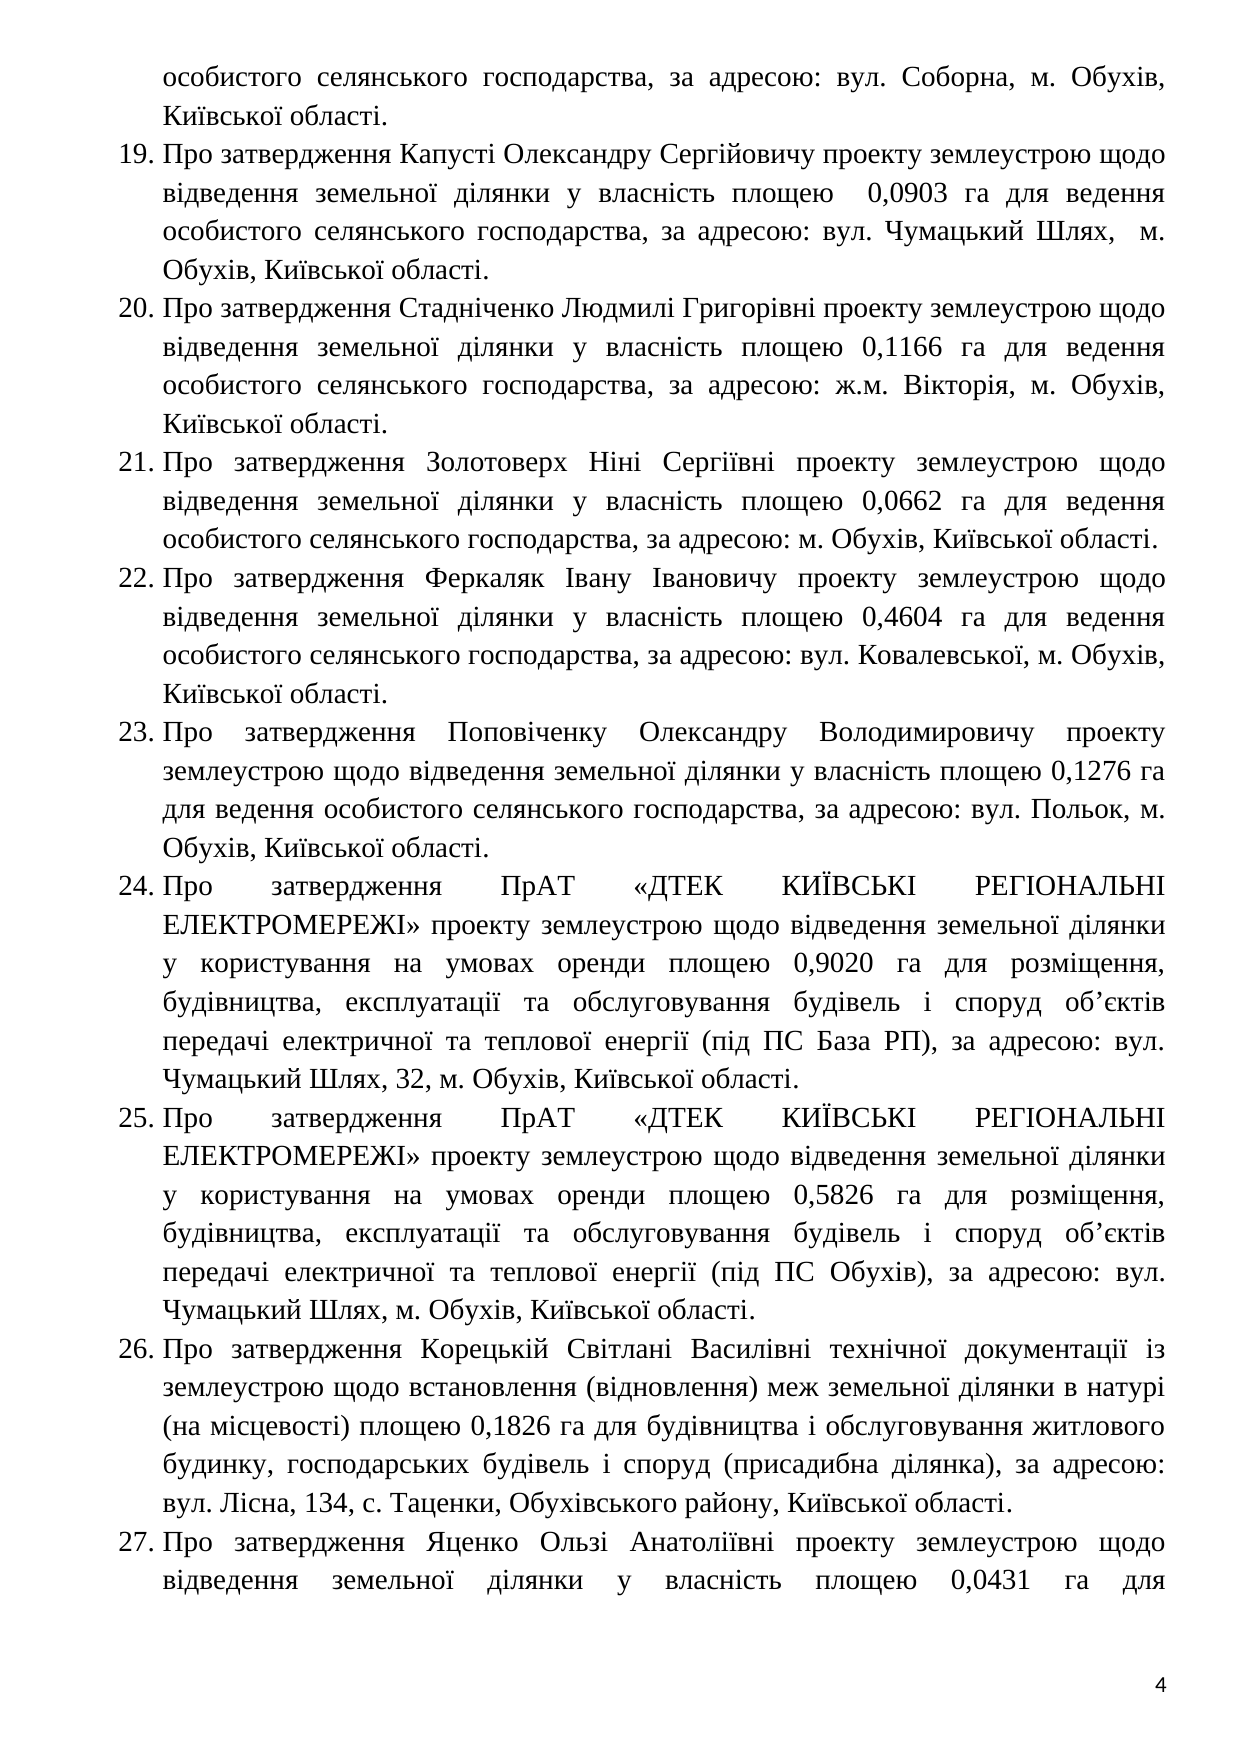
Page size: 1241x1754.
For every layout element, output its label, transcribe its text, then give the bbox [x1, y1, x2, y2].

list Про затвердження Поповіченку Олександру Володимировичу проекту землеустрою щодо відведення земельної ділянки у власність площею 0,1276 га для ведення особистого селянського господарства, за адресою: вул. Польок, м. Обухів, Київської області. [118, 714, 1167, 863]
list Про затвердження Капусті Олександру Сергійовичу проекту землеустрою щодо відведення земельної ділянки у власність площею 0,0903 га для ведення особистого селянського господарства, за адресою: вул. Чумацький Шлях, м. Обухів, Київської області. [118, 136, 1167, 285]
list Про затвердження Феркаляк Івану Івановичу проекту землеустрою щодо відведення земельної ділянки у власність площею 0,4604 га для ведення особистого селянського господарства, за адресою: вул. Ковалевської, м. Обухів, Київської області. [118, 560, 1167, 709]
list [118, 59, 1167, 131]
list Про затвердження ПрАТ «ДТЕК КИЇВСЬКІ РЕГІОНАЛЬНІ ЕЛЕКТРОМЕРЕЖІ» проекту землеустрою щодо відведення земельної ділянки у користування на умовах оренди площею 0,5826 га для розміщення, будівництва, експлуатації та обслуговування будівель і споруд об’єктів передачі електричної та теплової енергії (під ПС Обухів), за адресою: вул. Чумацький Шлях, м. Обухів, Київської області. [118, 1100, 1167, 1326]
list Про затвердження Корецькій Світлані Василівні технічної документації із землеустрою щодо встановлення (відновлення) меж земельної ділянки в натурі (на місцевості) площею 0,1826 га для будівництва і обслуговування житлового будинку, господарських будівель і споруд (присадибна ділянка), за адресою: вул. Лісна, 134, с. Таценки, Обухівського району, Київської області. [118, 1331, 1167, 1519]
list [118, 1524, 1167, 1596]
list Про затвердження ПрАТ «ДТЕК КИЇВСЬКІ РЕГІОНАЛЬНІ ЕЛЕКТРОМЕРЕЖІ» проекту землеустрою щодо відведення земельної ділянки у користування на умовах оренди площею 0,9020 га для розміщення, будівництва, експлуатації та обслуговування будівель і споруд об’єктів передачі електричної та теплової енергії (під ПС База РП), за адресою: вул. Чумацький Шлях, 32, м. Обухів, Київської області. [118, 868, 1167, 1095]
list Про затвердження Золотоверх Ніні Сергіївні проекту землеустрою щодо відведення земельної ділянки у власність площею 0,0662 га для ведення особистого селянського господарства, за адресою: м. Обухів, Київської області. [118, 444, 1167, 555]
list Про затвердження Стадніченко Людмилі Григорівні проекту землеустрою щодо відведення земельної ділянки у власність площею 0,1166 га для ведення особистого селянського господарства, за адресою: ж.м. Вікторія, м. Обухів, Київської області. [118, 290, 1167, 439]
